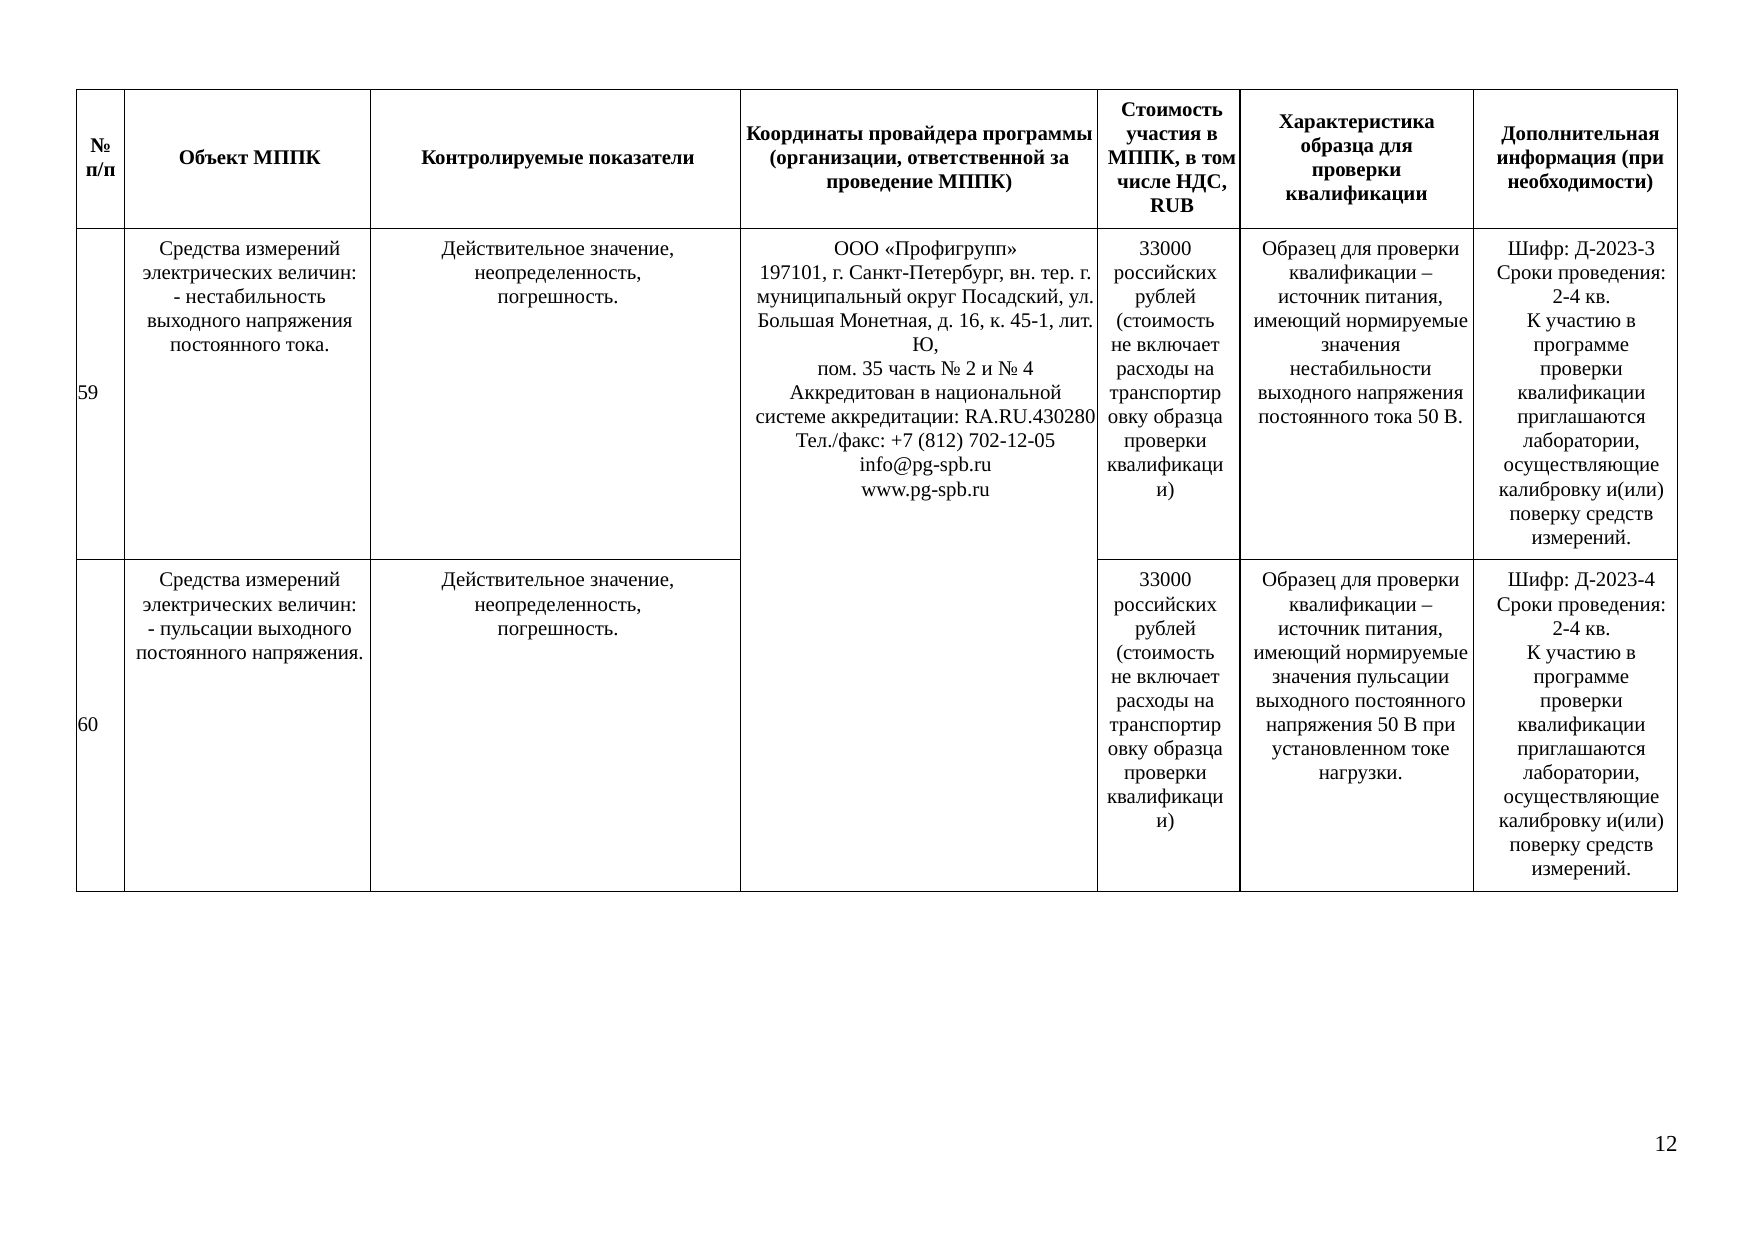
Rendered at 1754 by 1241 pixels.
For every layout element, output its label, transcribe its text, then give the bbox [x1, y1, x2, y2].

table_cell Действительное значение, неопределенность, погрешность. [371, 229, 740, 559]
table_cell [77, 229, 124, 559]
table_cell Образец для проверки квалификации – источник питания, имеющий нормируемые значения нестабильности выходного напряжения постоянного тока 50 В. [1241, 229, 1473, 559]
table_header Контролируемые показатели [371, 90, 740, 228]
table_cell Образец для проверки квалификации – источник питания, имеющий нормируемые значения пульсации выходного постоянного напряжения 50 В при установленном токе нагрузки. [1241, 560, 1473, 891]
table_header Координаты провайдера программы (организации, ответственной за проведение МППК) [741, 90, 1097, 228]
table_cell Средства измерений электрических величин: - пульсации выходного постоянного напряжения. [125, 560, 370, 891]
table_cell Шифр: Д-2023-4 Сроки проведения: 2-4 кв. К участию в программе проверки квалификации приглашаются лаборатории, осуществляющие калибровку и(или) поверку средств измерений. [1474, 560, 1677, 891]
table_cell Шифр: Д-2023-3 Сроки проведения: 2-4 кв. К участию в программе проверки квалификации приглашаются лаборатории, осуществляющие калибровку и(или) поверку средств измерений. [1474, 229, 1677, 559]
table_header Объект МППК [125, 90, 370, 228]
table_header Стоимость участия в МППК, в том числе НДС, RUB [1098, 90, 1239, 228]
table_header Дополнительная информация (при необходимости) [1474, 90, 1677, 228]
table_cell Действительное значение, неопределенность, погрешность. [371, 560, 740, 891]
table_cell 33000 российских рублей (стоимость не включает расходы на транспортировку образца проверки квалификации) [1098, 560, 1239, 891]
table_cell Средства измерений электрических величин: - нестабильность выходного напряжения постоянного тока. [125, 229, 370, 559]
table_header № п/п [77, 90, 124, 228]
table_cell 33000 российских рублей (стоимость не включает расходы на транспортировку образца проверки квалификации) [1098, 229, 1239, 559]
table_cell [77, 560, 124, 891]
table_header Характеристика образца для проверки квалификации [1241, 90, 1473, 228]
